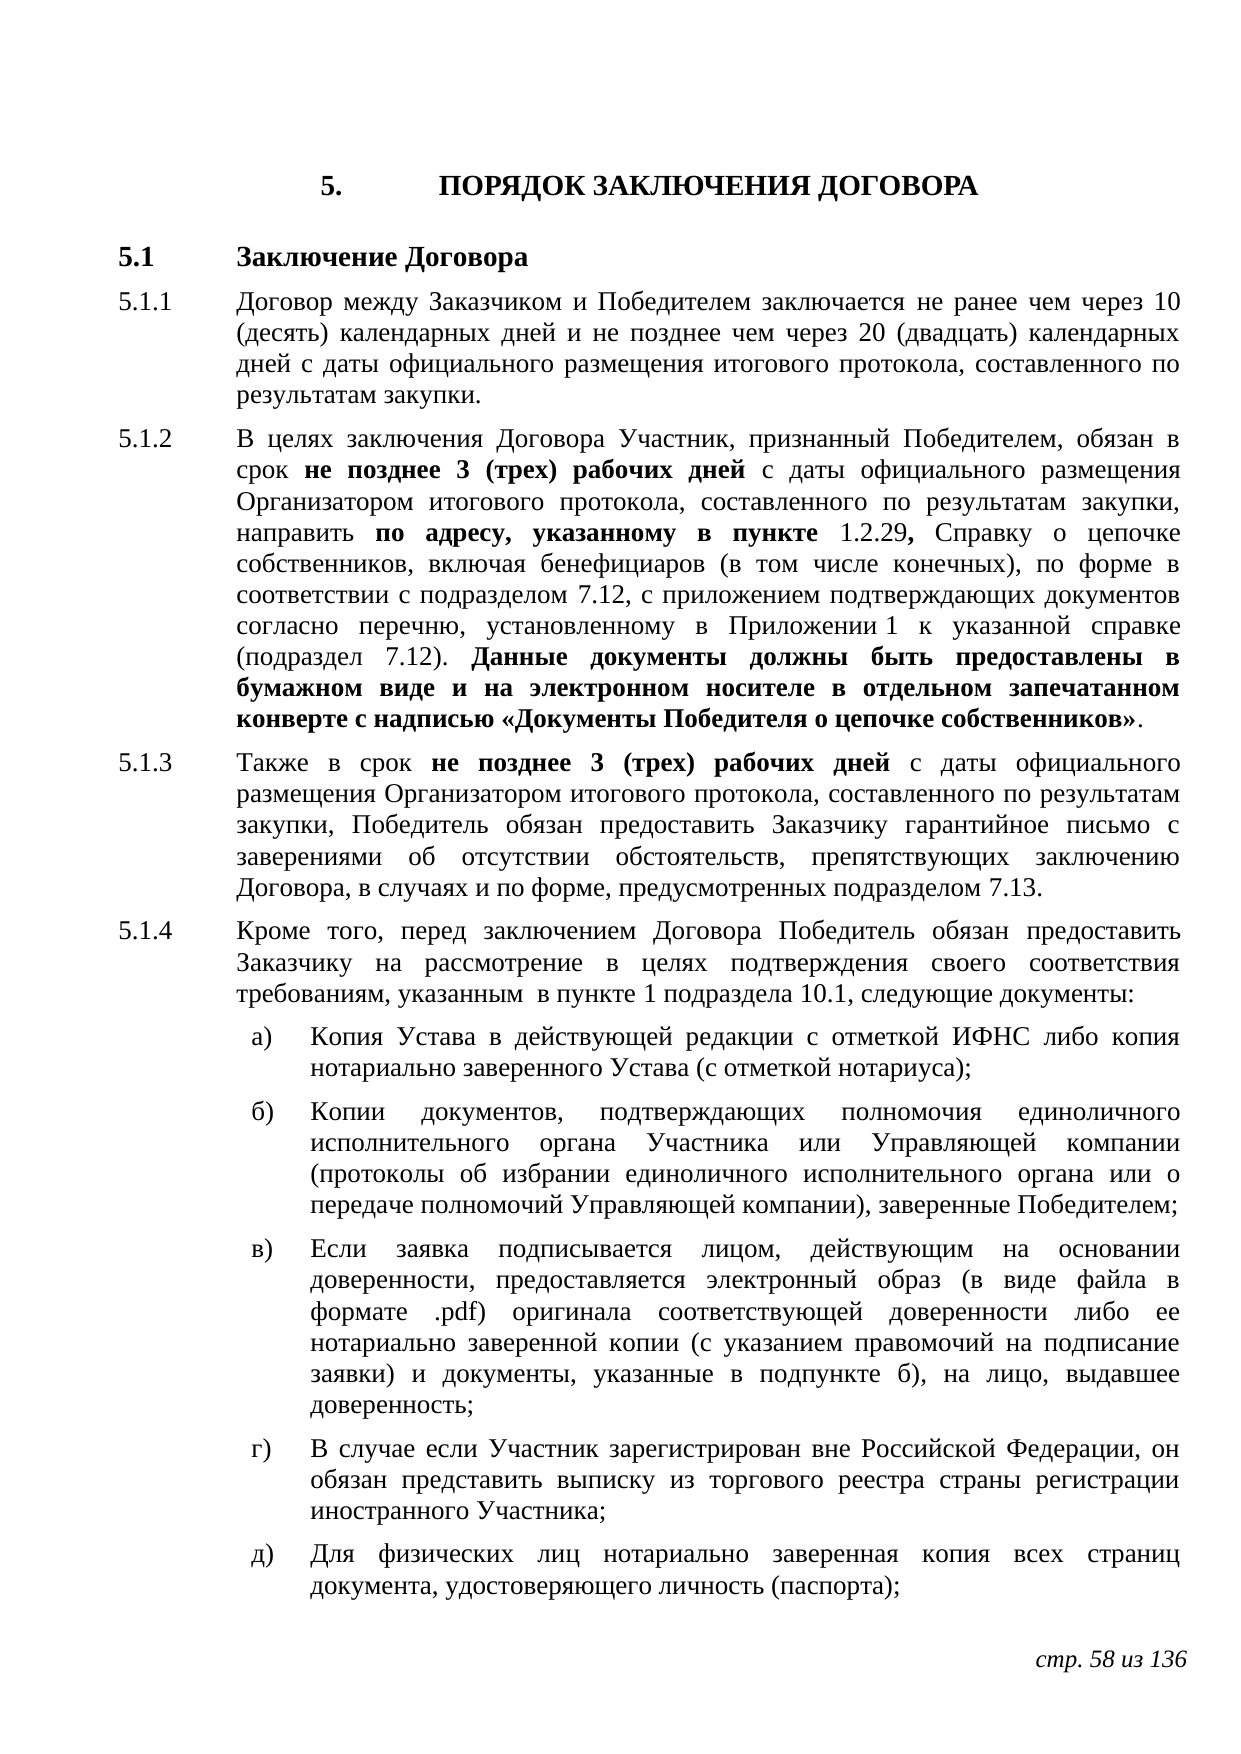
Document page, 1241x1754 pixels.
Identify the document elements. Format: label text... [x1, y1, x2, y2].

list Копия Устава в действующей редакции с отметкой ИФНС либо копия нотариально заверенного Устава (с отметкой нотариуса); [251, 1020, 1181, 1083]
text Также в срок не позднее 3 (трех) рабочих дней с даты официального размещения Организатором итогового протокола, составленного по результатам закупки, Победитель обязан предоставить Заказчику гарантийное письмо с заверениями об отсутствии обстоятельств, препятствующих заключению Договора, в случаях и по форме, предусмотренных подразделом 7.13. [118, 746, 1181, 902]
text Договор между Заказчиком и Победителем заключается не ранее чем через 10 (десять) календарных дней и не позднее чем через 20 (двадцать) календарных дней с даты официального размещения итогового протокола, составленного по результатам закупки. [118, 285, 1181, 410]
text В целях заключения Договора Участник, признанный Победителем, обязан в срок не позднее 3 (трех) рабочих дней с даты официального размещения Организатором итогового протокола, составленного по результатам закупки, направить по адресу, указанному в пункте 1.2.29, Справку о цепочке собственников, включая бенефициаров (в том числе конечных), по форме в соответствии с подразделом 7.12, с приложением подтверждающих документов согласно перечню, установленному в Приложении 1 к указанной справке (подраздел 7.12). Данные документы должны быть предоставлены в бумажном виде и на электронном носителе в отдельном запечатанном конверте с надписью «Документы Победителя о цепочке собственников». [118, 422, 1181, 734]
list Для физических лиц нотариально заверенная копия всех страниц документа, удостоверяющего личность (паспорта); [251, 1538, 1181, 1600]
subtitle Заключение Договора [118, 239, 1181, 273]
list В случае если Участник зарегистрирован вне Российской Федерации, он обязан представить выписку из торгового реестра страны регистрации иностранного Участника; [251, 1432, 1181, 1525]
list Кроме того, перед заключением Договора Победитель обязан предоставить Заказчику на рассмотрение в целях подтверждения своего соответствия требованиям, указанным в пункте 1 подраздела 10.1, следующие документы: [118, 914, 1181, 1008]
subtitle ПОРЯДОК ЗАКЛЮЧЕНИЯ ДОГОВОРА [118, 168, 1181, 202]
list Копии документов, подтверждающих полномочия единоличного исполнительного органа Участника или Управляющей компании (протоколы об избрании единоличного исполнительного органа или о передаче полномочий Управляющей компании), заверенные Победителем; [251, 1095, 1181, 1220]
list Если заявка подписывается лицом, действующим на основании доверенности, предоставляется электронный образ (в виде файла в формате .pdf) оригинала соответствующей доверенности либо ее нотариально заверенной копии (с указанием правомочий на подписание заявки) и документы, указанные в подпункте б), на лицо, выдавшее доверенность; [251, 1232, 1181, 1419]
